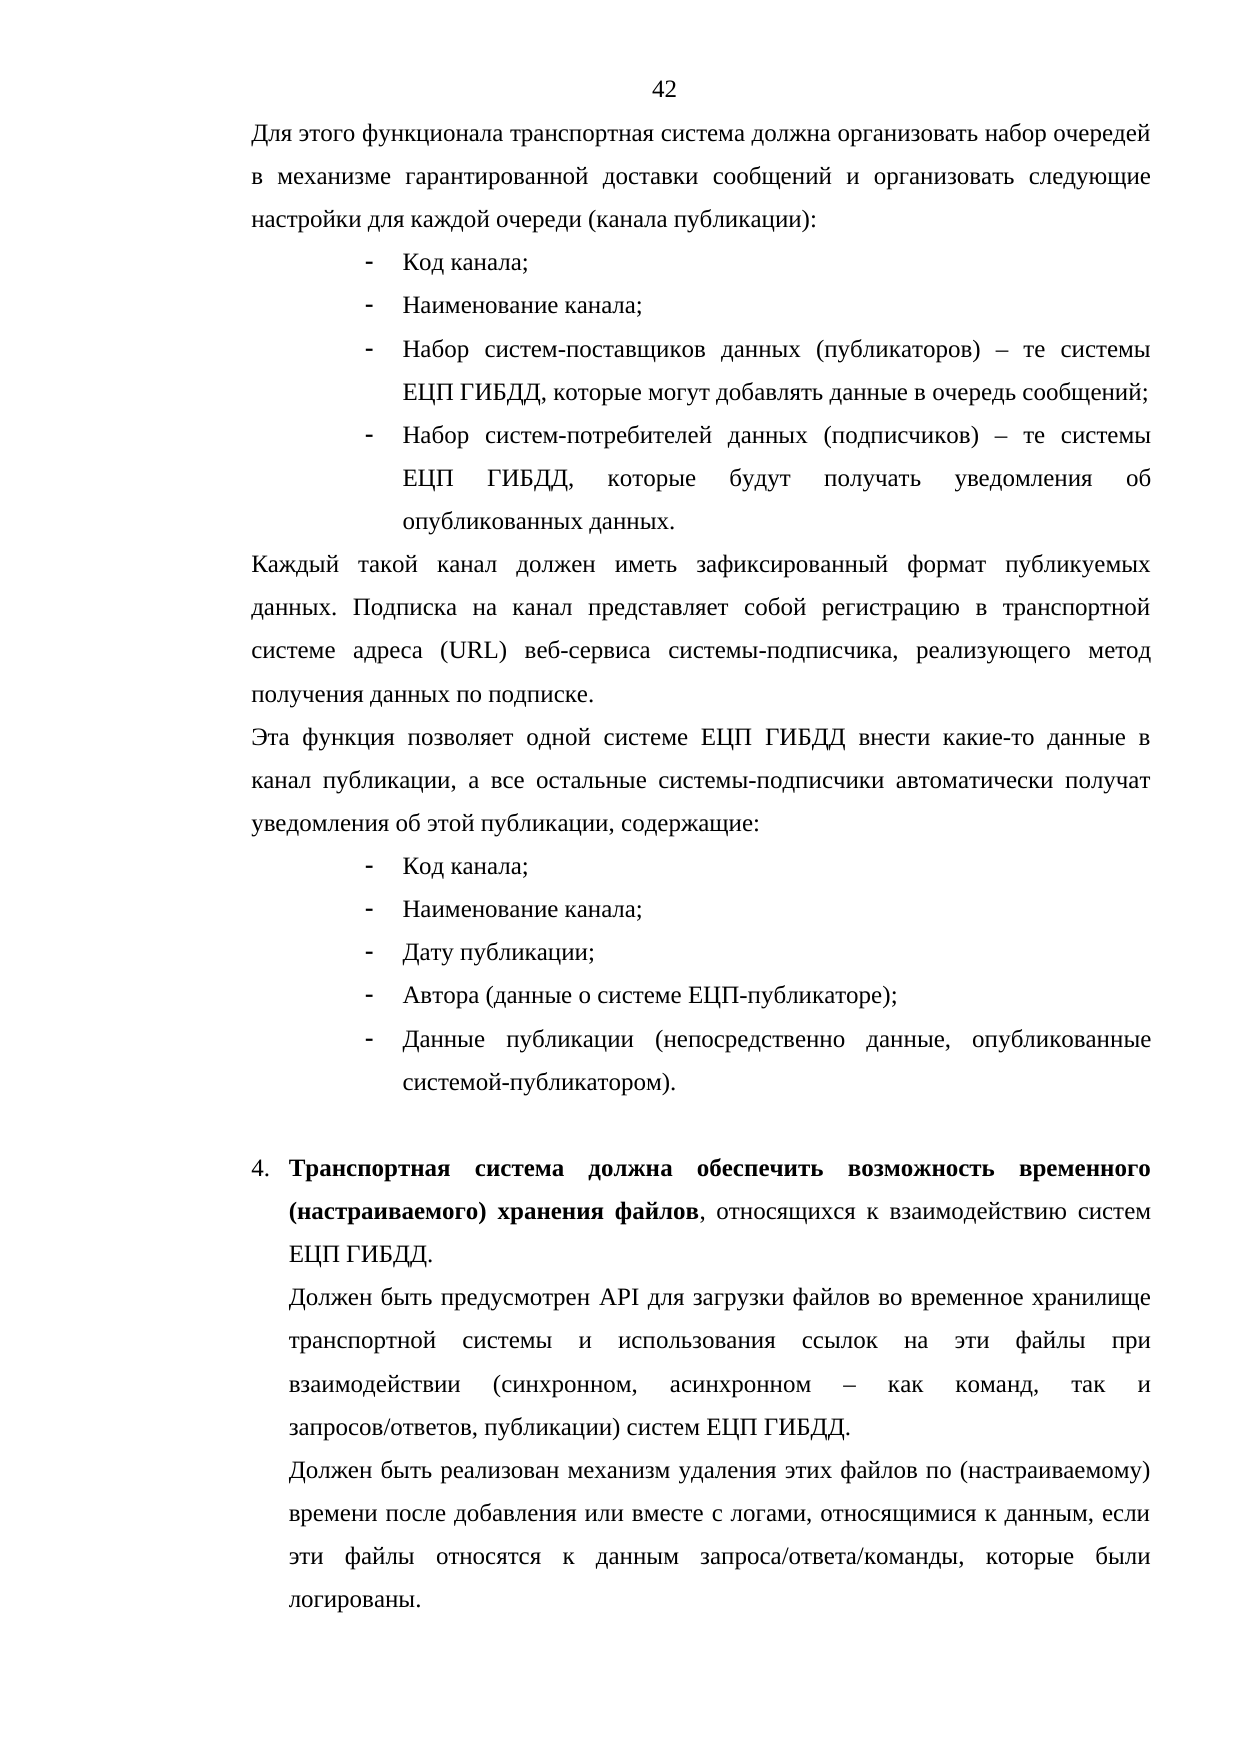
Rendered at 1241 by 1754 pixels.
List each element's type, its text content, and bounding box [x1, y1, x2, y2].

text Эта функция позволяет одной системе ЕЦП ГИБДД внести какие-то данные в канал публикации, а все остальные системы-подписчики автоматически получат уведомления об этой публикации, содержащие: [251, 722, 1152, 837]
text Должен быть реализован механизм удаления этих файлов по (настраиваемому) времени после добавления или вместе с логами, относящимися к данным, если эти файлы относятся к данным запроса/ответа/команды, которые были логированы. [288, 1455, 1152, 1613]
list Набор систем-потребителей данных (подписчиков) – те системы ЕЦП ГИБДД, которые будут получать уведомления об опубликованных данных. [365, 420, 1152, 535]
text Должен быть предусмотрен API для загрузки файлов во временное хранилище транспортной системы и использования ссылок на эти файлы при взаимодействии (синхронном, асинхронном – как команд, так и запросов/ответов, публикации) систем ЕЦП ГИБДД. [288, 1282, 1152, 1441]
list Код канала; [365, 247, 1152, 276]
list Автора (данные о системе ЕЦП-публикаторе); [365, 981, 1152, 1009]
list Наименование канала; [365, 894, 1152, 923]
text Для этого функционала транспортная система должна организовать набор очередей в механизме гарантированной доставки сообщений и организовать следующие настройки для каждой очереди (канала публикации): [251, 118, 1152, 233]
list Транспортная система должна обеспечить возможность временного (настраиваемого) хранения файлов, относящихся к взаимодействию систем ЕЦП ГИБДД. [251, 1153, 1152, 1268]
list Набор систем-поставщиков данных (публикаторов) – те системы ЕЦП ГИБДД, которые могут добавлять данные в очередь сообщений; [365, 334, 1152, 406]
list Дату публикации; [365, 937, 1152, 966]
list Наименование канала; [365, 291, 1152, 319]
text Каждый такой канал должен иметь зафиксированный формат публикуемых данных. Подписка на канал представляет собой регистрацию в транспортной системе адреса (URL) веб-сервиса системы-подписчика, реализующего метод получения данных по подписке. [251, 549, 1152, 707]
list Данные публикации (непосредственно данные, опубликованные системой-публикатором). [365, 1024, 1152, 1096]
list Код канала; [365, 851, 1152, 880]
